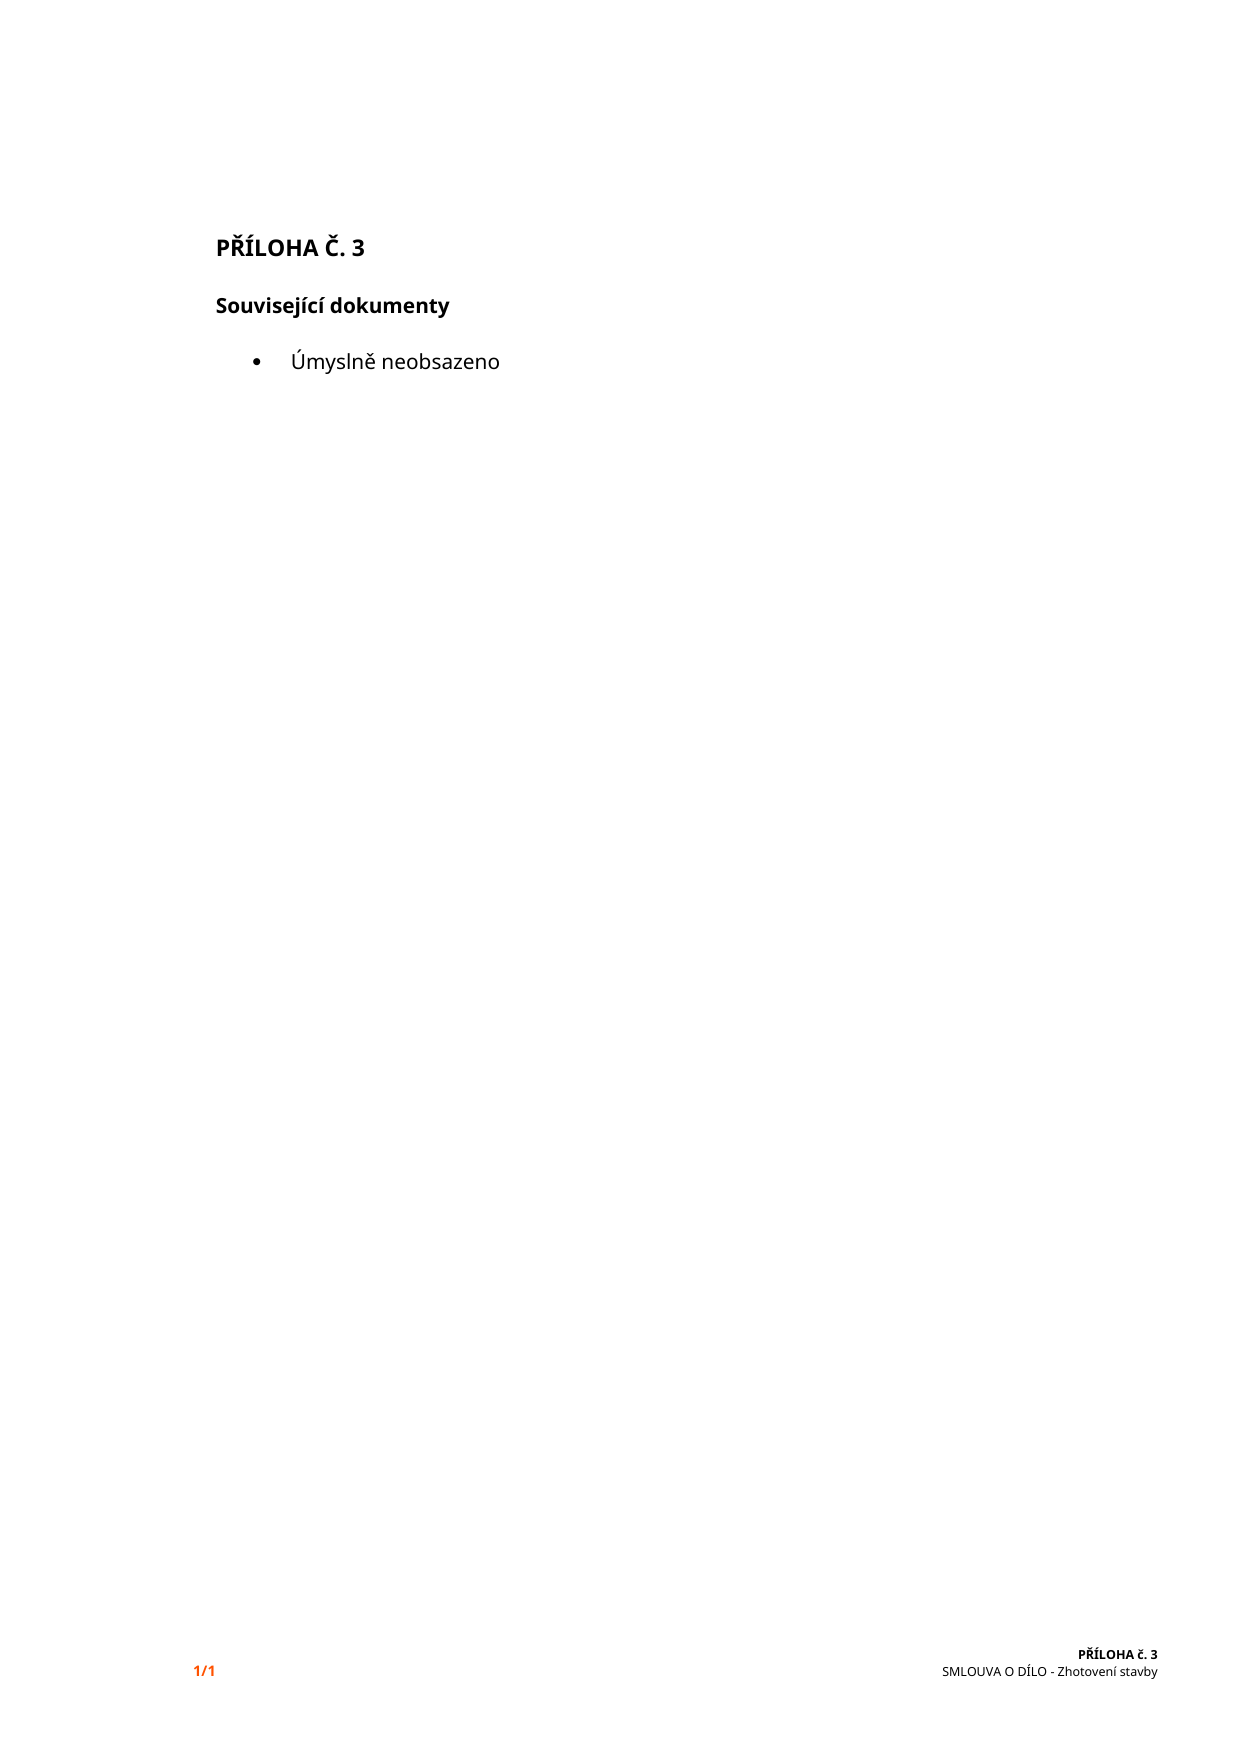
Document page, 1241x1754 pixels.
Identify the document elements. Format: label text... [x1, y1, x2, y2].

text Související dokumenty [216, 291, 1093, 320]
text Příloha č. 3 [216, 232, 1093, 263]
list Úmyslně neobsazeno [253, 347, 1093, 376]
